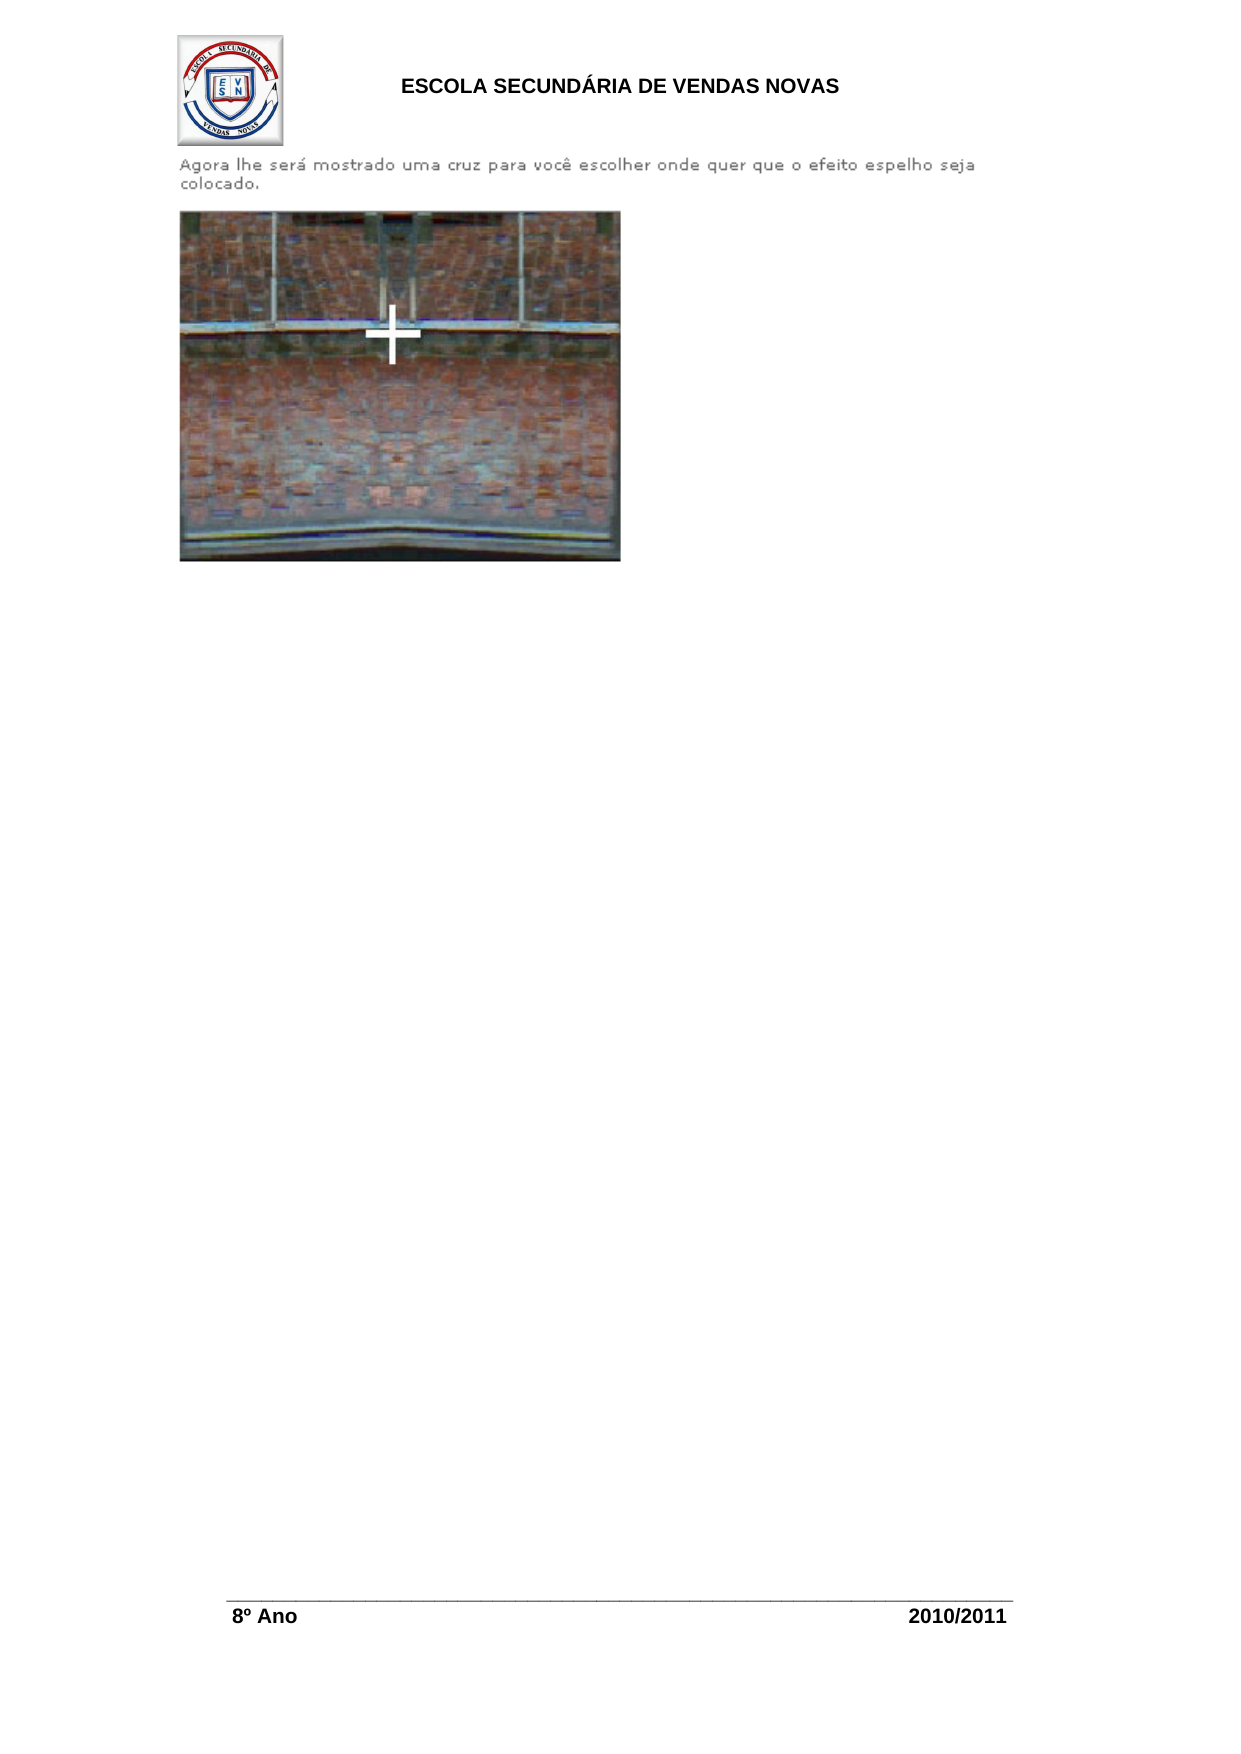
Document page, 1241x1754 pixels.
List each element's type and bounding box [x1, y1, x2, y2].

picture [177, 35, 284, 146]
picture [177, 147, 982, 568]
